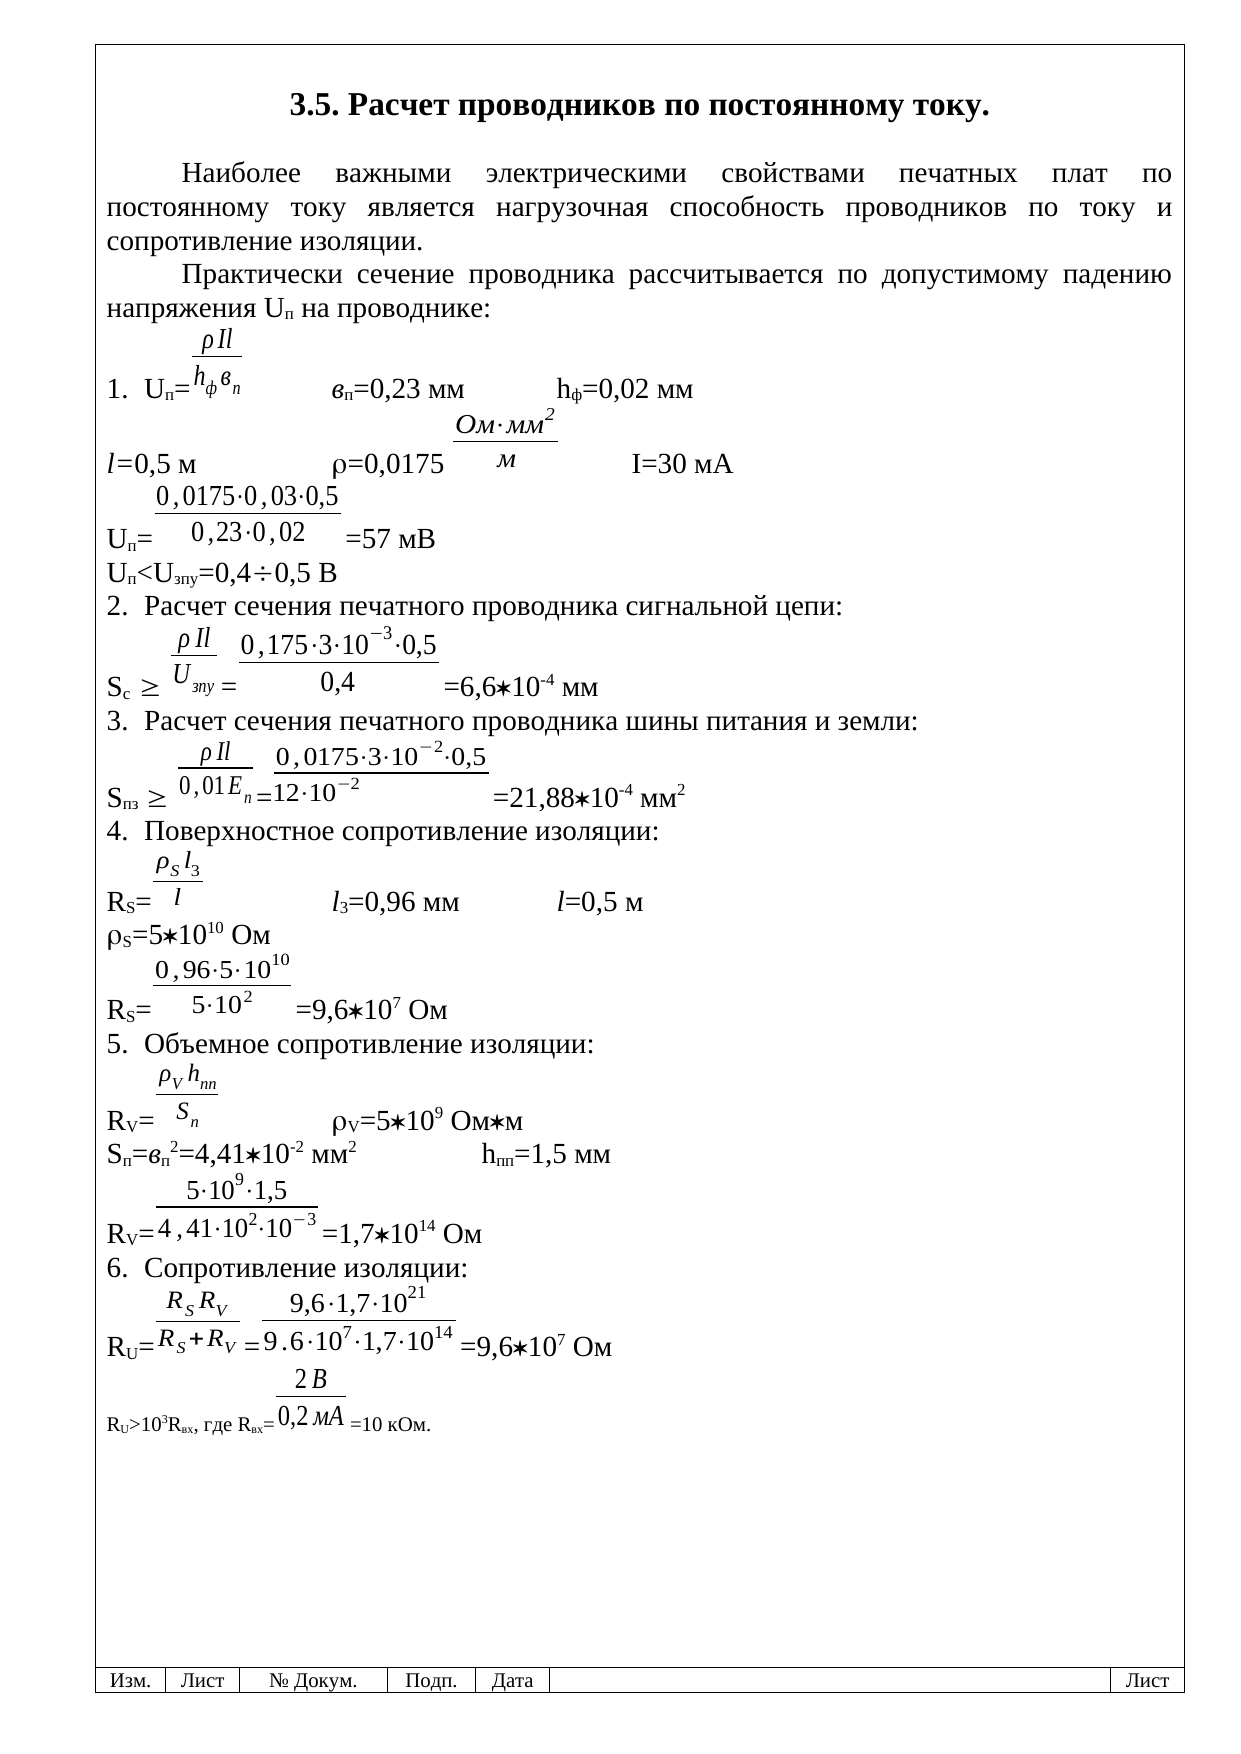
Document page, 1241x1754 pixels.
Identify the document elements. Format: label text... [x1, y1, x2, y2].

table_cell Лист [1111, 1668, 1184, 1692]
table_cell Подп. [388, 1668, 475, 1692]
table_cell № Докум. [240, 1668, 387, 1692]
table_cell [550, 1668, 1110, 1692]
table_cell Лист [166, 1668, 239, 1692]
table_cell Изм. [96, 1668, 165, 1692]
table_cell Дата [476, 1668, 549, 1692]
table_cell 3.5. Расчет проводников по постоянному току. Наиболее важными электрическими свойствами печатных плат по постоянному току является нагрузочная способность проводников по току и сопротивление изоляции. Практически сечение проводника рассчитывается по допустимому падению напряжения Uп на проводнике: Uп= вп=0,23 мм hф=0,02 мм l=0,5 м =0,0175 I=30 мА Uп==57 мВ Uп<Uзпу=0,40,5 В Расчет сечения печатного проводника сигнальной цепи: Sc ==6,610-4 мм Расчет сечения печатного проводника шины питания и земли: Sпз ==21,8810-4 мм2 Поверхностное сопротивление изоляции: RS= l3=0,96 мм l=0,5 м S=51010 Ом RS==9,6107 Ом Объемное сопротивление изоляции: RV= V=5109 Омм Sп=вп2=4,4110-2 мм2 hпп=1,5 мм RV==1,71014 Ом Сопротивление изоляции: RU===9,6107 Ом RU>103Rвх, где Rвх==10 кОм. [96, 45, 1184, 1667]
